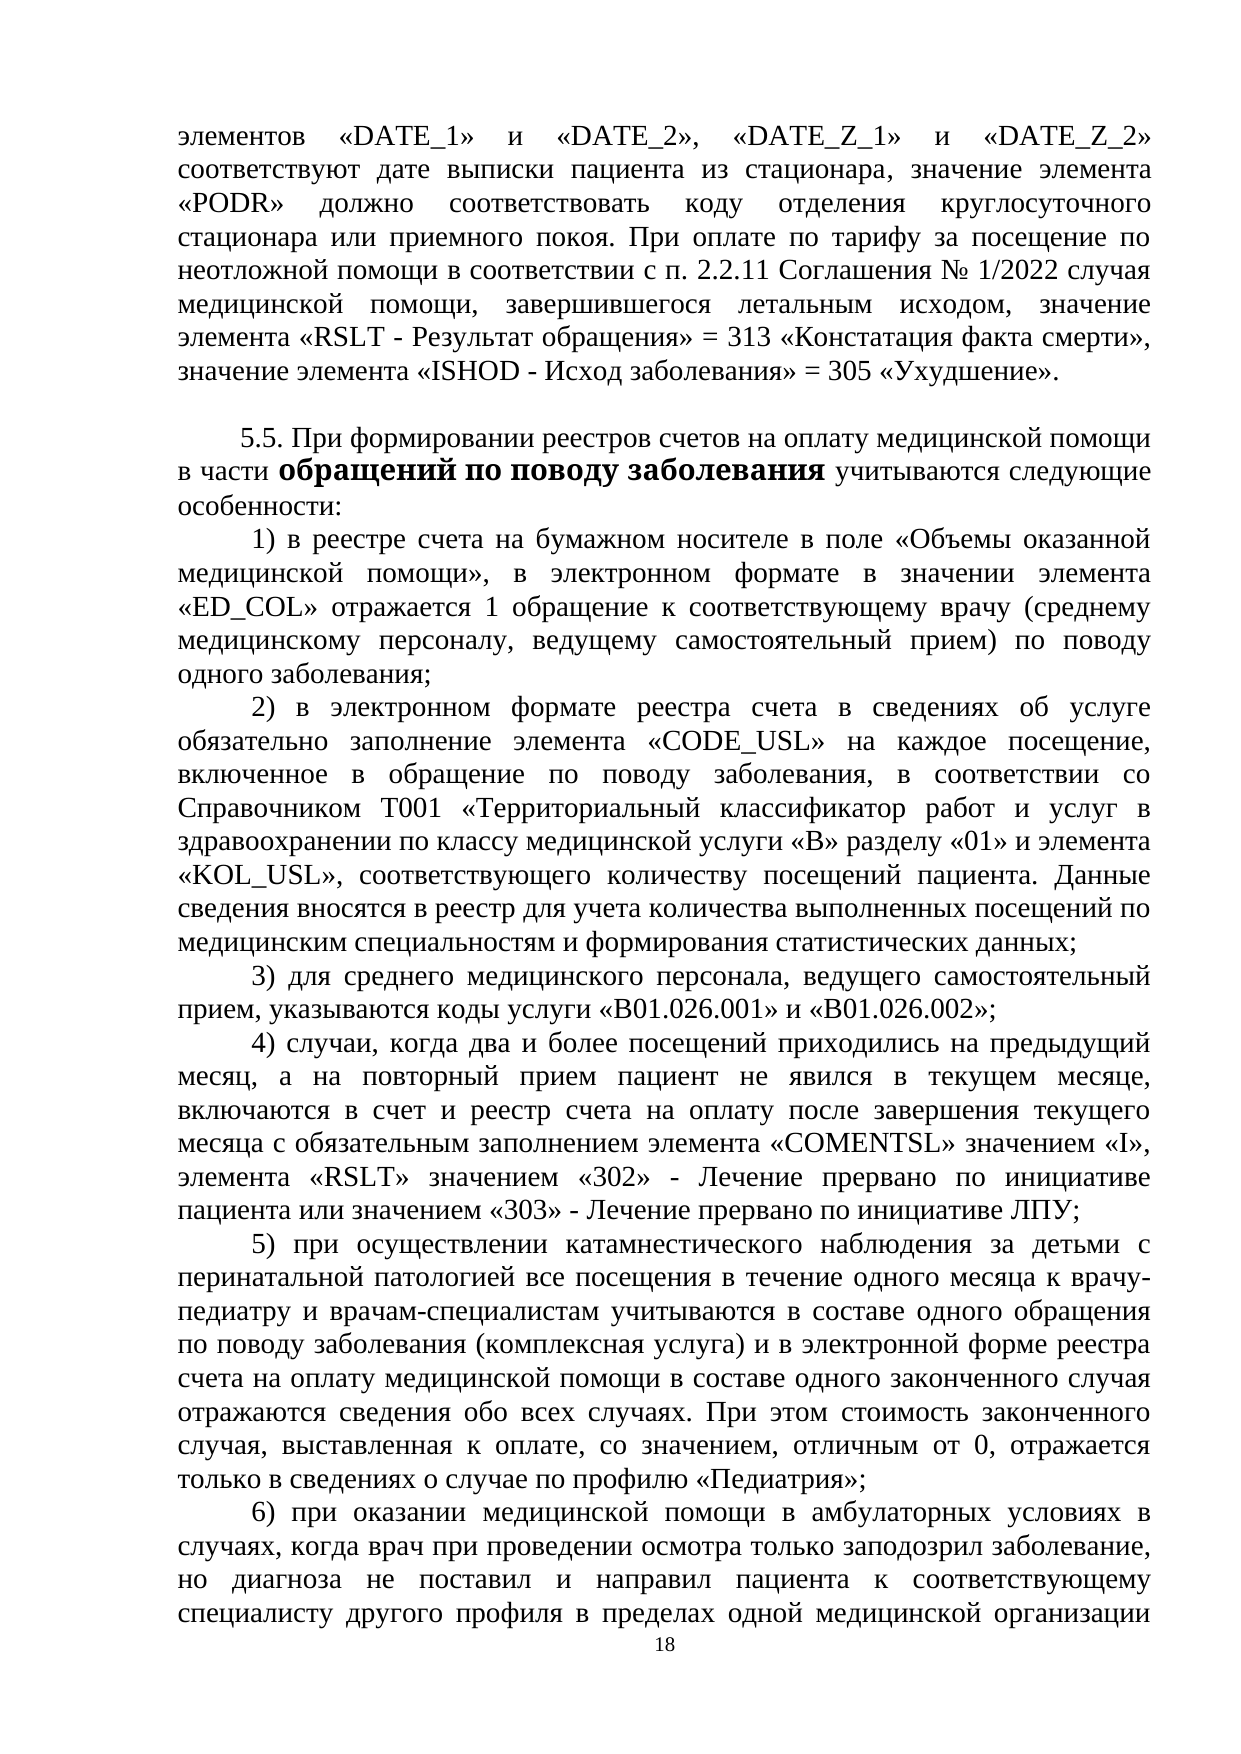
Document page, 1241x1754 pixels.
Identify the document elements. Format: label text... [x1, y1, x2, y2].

text 5.5. При формировании реестров счетов на оплату медицинской помощи в части обращений по поводу заболевания учитываются следующие особенности: [177, 420, 1152, 522]
text 3) для среднего медицинского персонала, ведущего самостоятельный прием, указываются коды услуги «В01.026.001» и «В01.026.002»; [177, 958, 1152, 1025]
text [177, 118, 1152, 386]
text 4) случаи, когда два и более посещений приходились на предыдущий месяц, а на повторный прием пациент не явился в текущем месяце, включаются в счет и реестр счета на оплату после завершения текущего месяца с обязательным заполнением элемента «COMENTSL» значением «I», элемента «RSLT» значением «302» - Лечение прервано по инициативе пациента или значением «303» - Лечение прервано по инициативе ЛПУ; [177, 1025, 1152, 1226]
text 2) в электронном формате реестра счета в сведениях об услуге обязательно заполнение элемента «CODE_USL» на каждое посещение, включенное в обращение по поводу заболевания, в соответствии со Справочником T001 «Территориальный классификатор работ и услуг в здравоохранении по классу медицинской услуги «В» разделу «01» и элемента «KOL_USL», соответствующего количеству посещений пациента. Данные сведения вносятся в реестр для учета количества выполненных посещений по медицинским специальностям и формирования статистических данных; [177, 689, 1152, 958]
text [177, 1494, 1152, 1628]
text 5) при осуществлении катамнестического наблюдения за детьми с перинатальной патологией все посещения в течение одного месяца к врачу-педиатру и врачам-специалистам учитываются в составе одного обращения по поводу заболевания (комплексная услуга) и в электронной форме реестра счета на оплату медицинской помощи в составе одного законченного случая отражаются сведения обо всех случаях. При этом стоимость законченного случая, выставленная к оплате, со значением, отличным от 0, отражается только в сведениях о случае по профилю «Педиатрия»; [177, 1226, 1152, 1494]
text 1) в реестре счета на бумажном носителе в поле «Объемы оказанной медицинской помощи», в электронном формате в значении элемента «ED_COL» отражается 1 обращение к соответствующему врачу (среднему медицинскому персоналу, ведущему самостоятельный прием) по поводу одного заболевания; [177, 522, 1152, 689]
